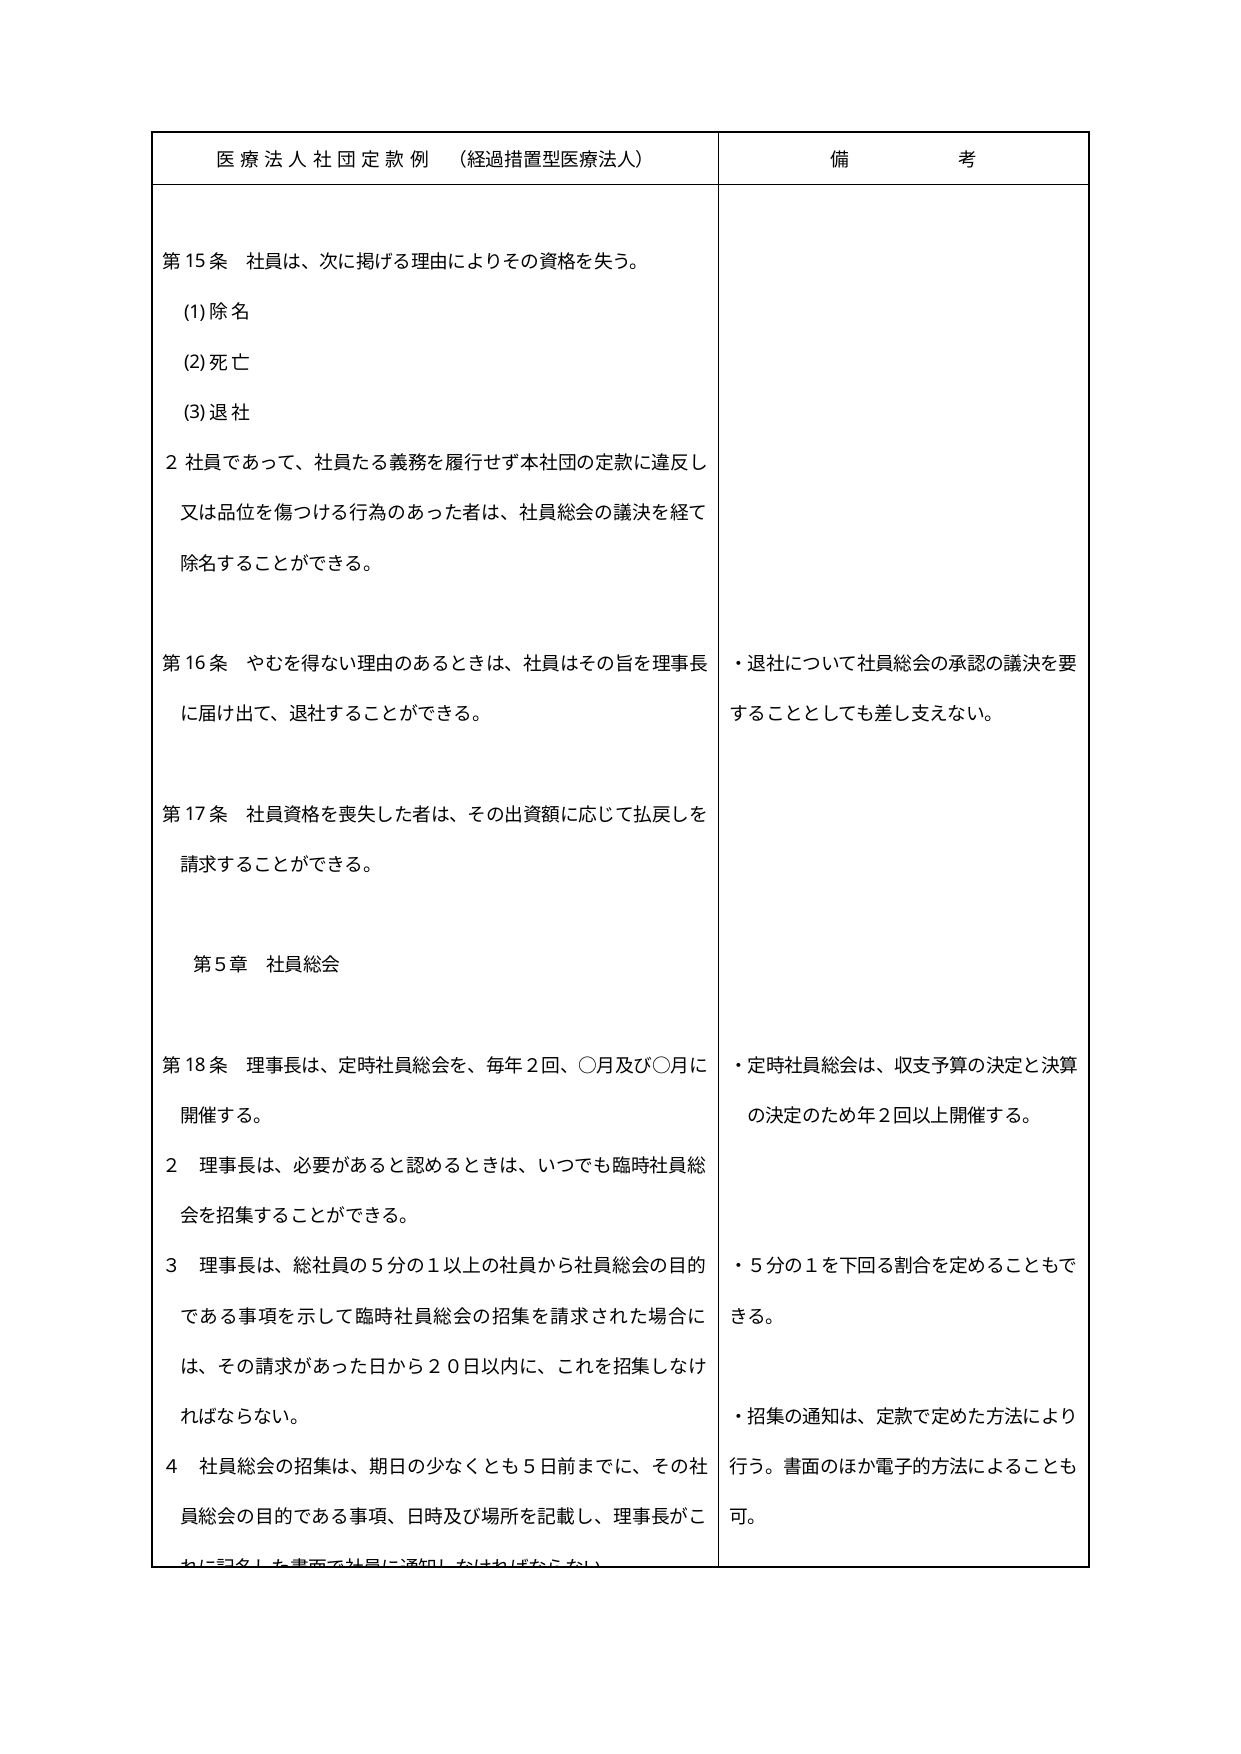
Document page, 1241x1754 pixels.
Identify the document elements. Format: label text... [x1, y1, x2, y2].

table_cell 第15条 社員は、次に掲げる理由によりその資格を失う。 (1) 除 名 (2) 死 亡 (3) 退 社 ２ 社員であって、社員たる義務を履行せず本社団の定款に違反し又は品位を傷つける行為のあった者は、社員総会の議決を経て除名することができる。 第16条 やむを得ない理由のあるときは、社員はその旨を理事長に届け出て、退社することができる。 第17条 社員資格を喪失した者は、その出資額に応じて払戻しを請求することができる。 第５章 社員総会 第18条 理事長は、定時社員総会を、毎年２回、○月及び○月に開催する。 ２ 理事長は、必要があると認めるときは、いつでも臨時社員総会を招集することができる。 ３ 理事長は、総社員の５分の１以上の社員から社員総会の目的である事項を示して臨時社員総会の招集を請求された場合には、その請求があった日から２０日以内に、これを招集しなければならない。 ４ 社員総会の招集は、期日の少なくとも５日前までに、その社員総会の目的である事項、日時及び場所を記載し、理事長がこれに記名した書面で社員に通知しなければならない。 第19条 社員総会の議長は、社員の中から社員総会において選任する。 第20条 次の事項は、社員総会の議決を経なければならない。 (1) 定款の変更 (2) 基本財産の設定及び処分（担保提供を含む｡) (3) 毎事業年度の事業計画の決定又は変更 (4) 収支予算及び決算の決定又は変更 (5) 重要な資産の処分 (6) 借入金額の最高限度の決定 (7) 社員の入社及び除名 (8) 本社団の解散 (9) 他の医療法人との合併に係る契約の締結 ２ その他重要な事項についても、社員総会の議決を経ることができる。 第21条 社員総会は、総社員の過半数の出席がなければ、その議事を開き、決議することができない。 ２ 社員総会の議事は、法令又はこの定款に別段の定めがある場合を除き、出席した社員の議決権の過半数で決し、可否同数のときは、議長の決するところによる。 ３ 前項の場合において、議長は、社員として議決に加わることができない。 [153, 185, 718, 1566]
table_header 備 考 [719, 133, 1088, 184]
table_header 医療法人社団定款例 （経過措置型医療法人） [153, 133, 718, 184]
table_cell ・退社について社員総会の承認の議決を要することとしても差し支えない。 ・定時社員総会は、収支予算の決定と決算の決定のため年２回以上開催する。 ・５分の１を下回る割合を定めることもできる。 ・招集の通知は、定款で定めた方法により行う。書面のほか電子的方法によることも可。 [719, 185, 1088, 1566]
